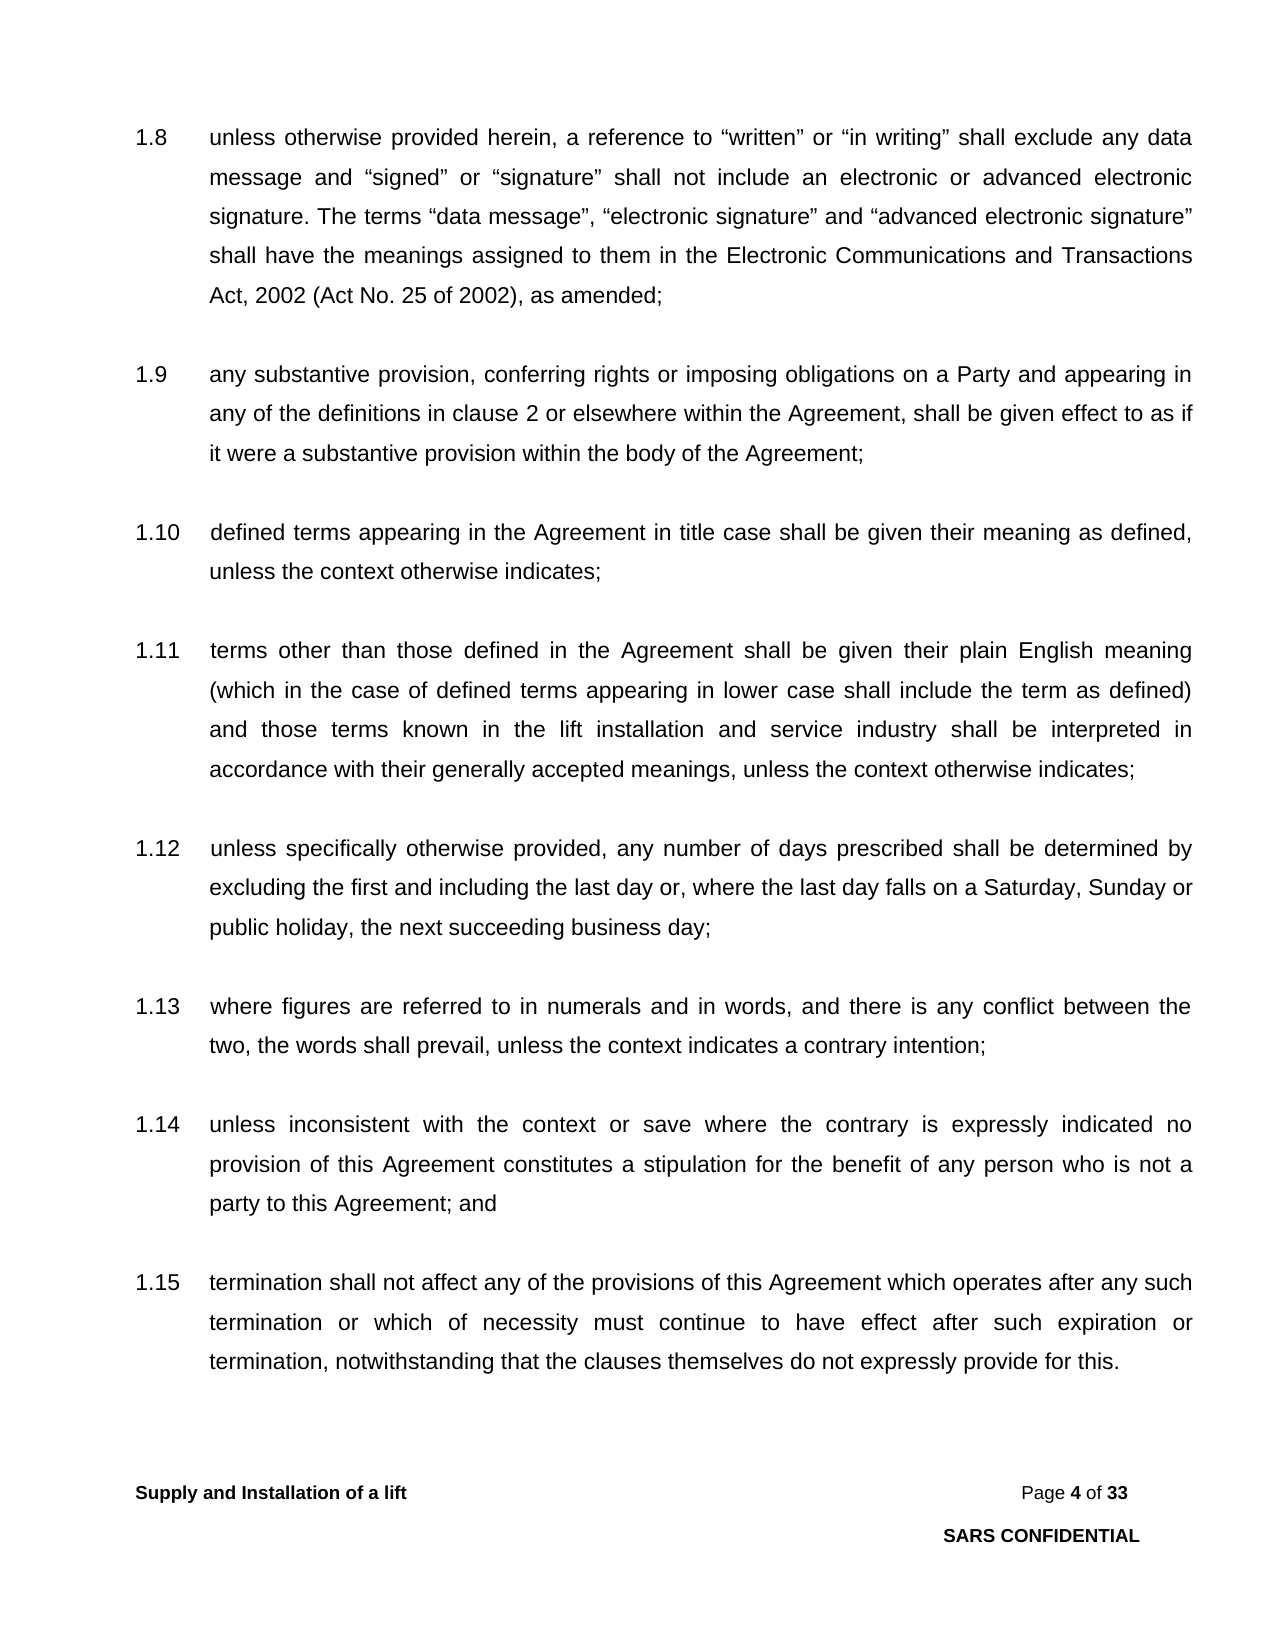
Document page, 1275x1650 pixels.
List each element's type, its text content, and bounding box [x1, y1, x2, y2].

list terms other than those defined in the Agreement shall be given their plain English meaning (which in the case of defined terms appearing in lower case shall include the term as defined) and those terms known in the lift installation and service industry shall be interpreted in accordance with their generally accepted meanings, unless the context otherwise indicates; [135, 637, 1193, 782]
list unless specifically otherwise provided, any number of days prescribed shall be determined by excluding the first and including the last day or, where the last day falls on a Saturday, Sunday or public holiday, the next succeeding business day; [135, 835, 1193, 940]
list where figures are referred to in numerals and in words, and there is any conflict between the two, the words shall prevail, unless the context indicates a contrary intention; [135, 993, 1193, 1058]
list defined terms appearing in the Agreement in title case shall be given their meaning as defined, unless the context otherwise indicates; [135, 519, 1193, 585]
list unless otherwise provided herein, a reference to “written” or “in writing” shall exclude any data message and “signed” or “signature” shall not include an electronic or advanced electronic signature. The terms “data message”, “electronic signature” and “advanced electronic signature” shall have the meanings assigned to them in the Electronic Communications and Transactions Act, 2002 (Act No. 25 of 2002), as amended; [135, 124, 1193, 308]
list termination shall not affect any of the provisions of this Agreement which operates after any such termination or which of necessity must continue to have effect after such expiration or termination, notwithstanding that the clauses themselves do not expressly provide for this. [135, 1269, 1193, 1374]
list unless inconsistent with the context or save where the contrary is expressly indicated no provision of this Agreement constitutes a stipulation for the benefit of any person who is not a party to this Agreement; and [135, 1111, 1193, 1216]
list any substantive provision, conferring rights or imposing obligations on a Party and appearing in any of the definitions in clause 2 or elsewhere within the Agreement, shall be given effect to as if it were a substantive provision within the body of the Agreement; [135, 361, 1193, 466]
